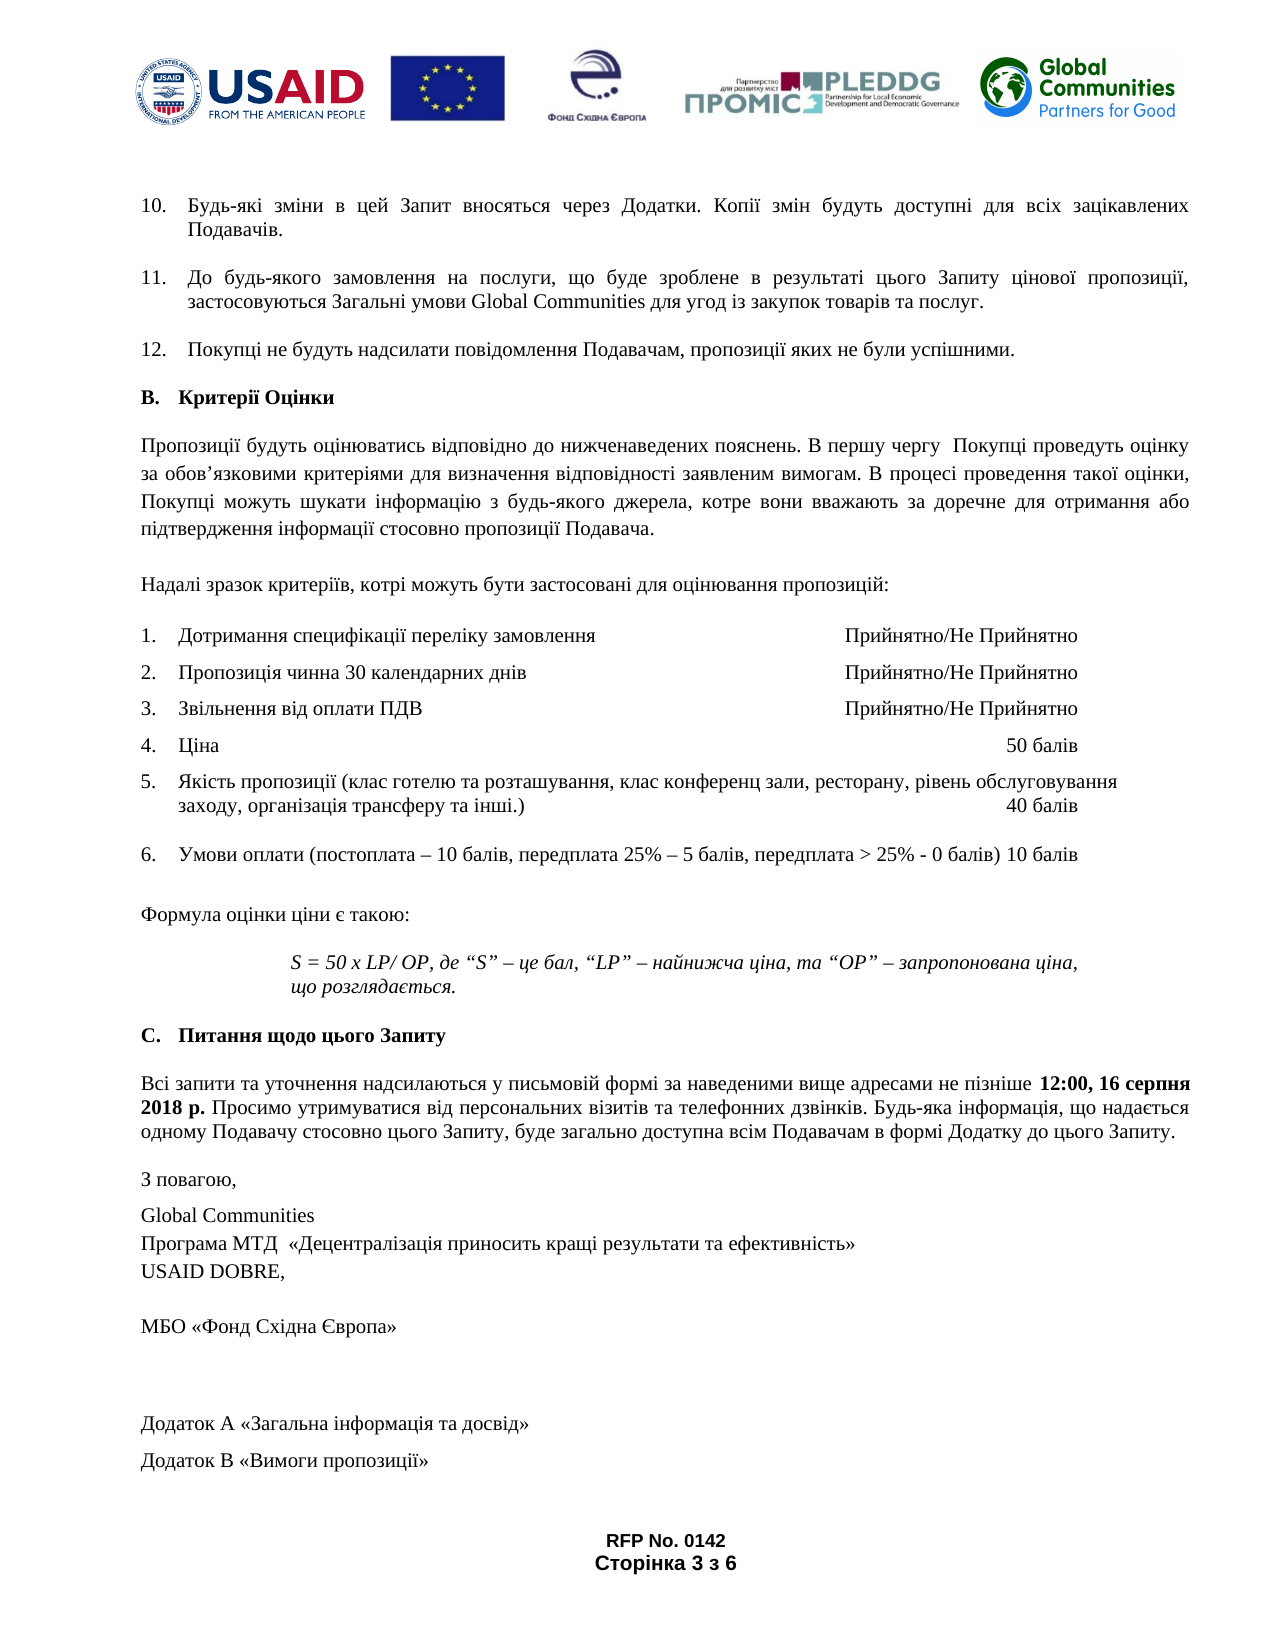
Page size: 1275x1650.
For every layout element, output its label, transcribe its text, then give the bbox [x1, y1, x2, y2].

text Додаток A «Загальна інформація та досвід» [141, 1411, 1191, 1435]
list Умови оплати (постоплата – 10 балів, передплата 25% – 5 балів, передплата > 25% - 0 балів) 10 балів [141, 842, 1191, 866]
picture [128, 45, 369, 135]
list Ціна 50 балів [141, 733, 1191, 757]
picture [546, 47, 646, 120]
list Звільнення від оплати ПДВ Прийнятно/Не Прийнятно [141, 696, 1191, 720]
text заходу, організація трансферу та інші.) 40 балів [178, 793, 1191, 817]
text USAID DOBRE, [141, 1259, 1191, 1283]
list До будь-якого замовлення на послуги, що буде зроблене в результаті цього Запиту цінової пропозиції, застосовуються Загальні умови Global Communities для угод із закупок товарів та послуг. [141, 265, 1191, 313]
text S = 50 x LP/ OP, де “S” – це бал, “LP” – найнижча ціна, та “OP” – запропонована ціна, що розглядається. [291, 950, 1106, 998]
text Пропозиції будуть оцінюватись відповідно до нижченаведених пояснень. В першу чергу Покупці проведуть оцінку за обов’язковими критеріями для визначення відповідності заявленим вимогам. В процесі проведення такої оцінки, Покупці можуть шукати інформацію з будь-якого джерела, котре вони вважають за доречне для отримання або підтвердження інформації стосовно пропозиції Подавача. [141, 433, 1191, 540]
text Додаток B «Вимоги пропозиції» [141, 1448, 1191, 1472]
list Критерії Оцінки [141, 385, 1191, 409]
list Покупці не будуть надсилати повідомлення Подавачам, пропозиції яких не були успішними. [141, 337, 1191, 361]
text Надалі зразок критеріїв, котрі можуть бути застосовані для оцінювання пропозицій: [141, 571, 1191, 596]
list Пропозиція чинна 30 календарних днів Прийнятно/Не Прийнятно [141, 660, 1191, 684]
text Global Communities [141, 1203, 1191, 1227]
text Формула оцінки ціни є такою: [141, 902, 1191, 926]
text Програма МТД «Децентралізація приносить кращі результати та ефективність» [141, 1231, 1191, 1255]
text Всі запити та уточнення надсилаються у письмовій формі за наведеними вище адресами не пізніше 12:00, 16 серпня 2018 р. Просимо утримуватися від персональних візитів та телефонних дзвінків. Будь-яка інформація, що надається одному Подавачу стосовно цього Запиту, буде загально доступна всім Подавачам в формі Додатку до цього Запиту. [141, 1071, 1191, 1143]
text МБО «Фонд Східна Європа» [141, 1314, 1191, 1338]
picture [388, 54, 505, 121]
picture [973, 50, 1181, 124]
picture [679, 64, 965, 118]
list Якість пропозиції (клас готелю та розташування, клас конференц зали, ресторану, рівень обслуговування [140, 769, 1191, 793]
list Будь-які зміни в цей Запит вносяться через Додатки. Копії змін будуть доступні для всіх зацікавлених Подавачів. [141, 193, 1191, 241]
list Дотримання специфікації переліку замовлення Прийнятно/Не Прийнятно [141, 623, 1191, 647]
list Питання щодо цього Запиту [141, 1022, 1191, 1047]
text З повагою, [141, 1167, 1191, 1191]
